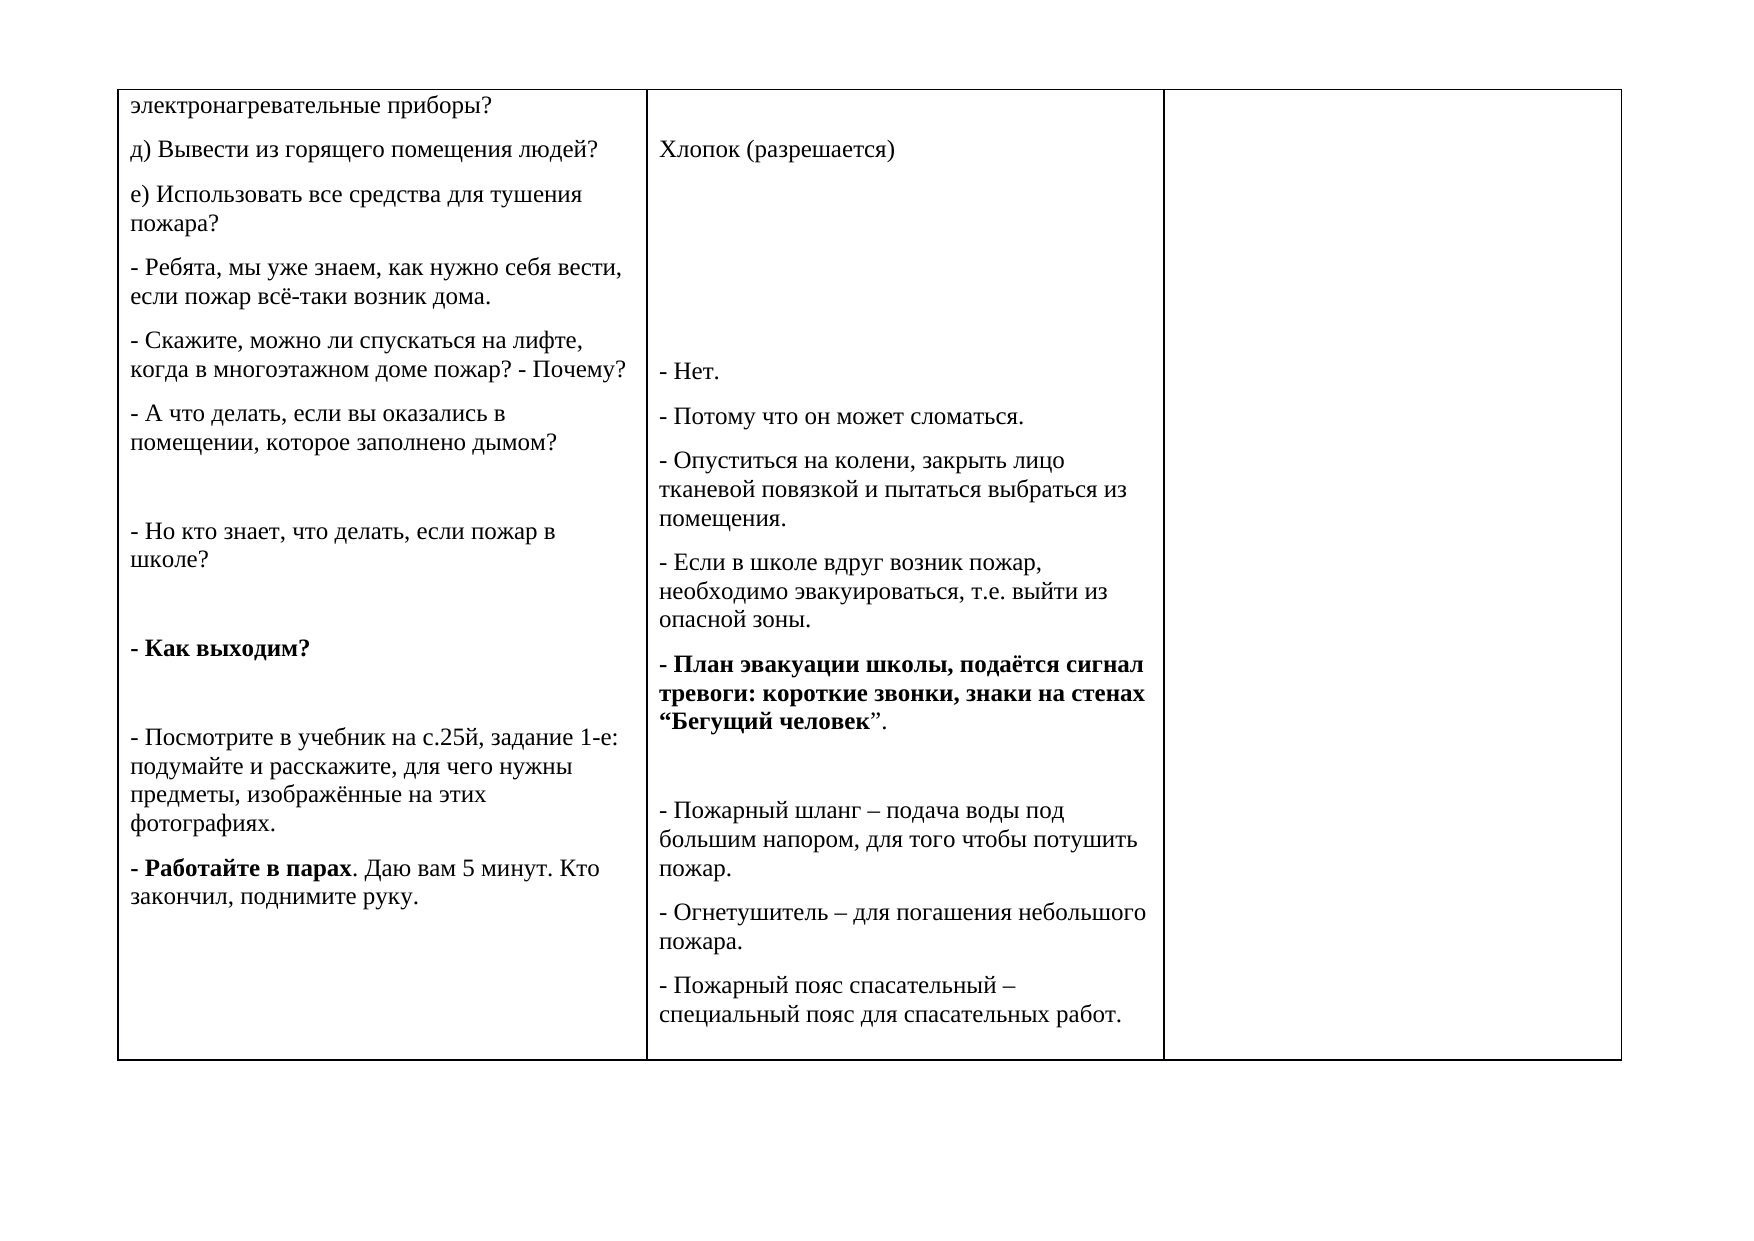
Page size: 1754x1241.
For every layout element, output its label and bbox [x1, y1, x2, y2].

table_cell [648, 90, 1163, 1059]
table_cell [1165, 90, 1621, 1059]
table_cell [119, 90, 646, 1059]
